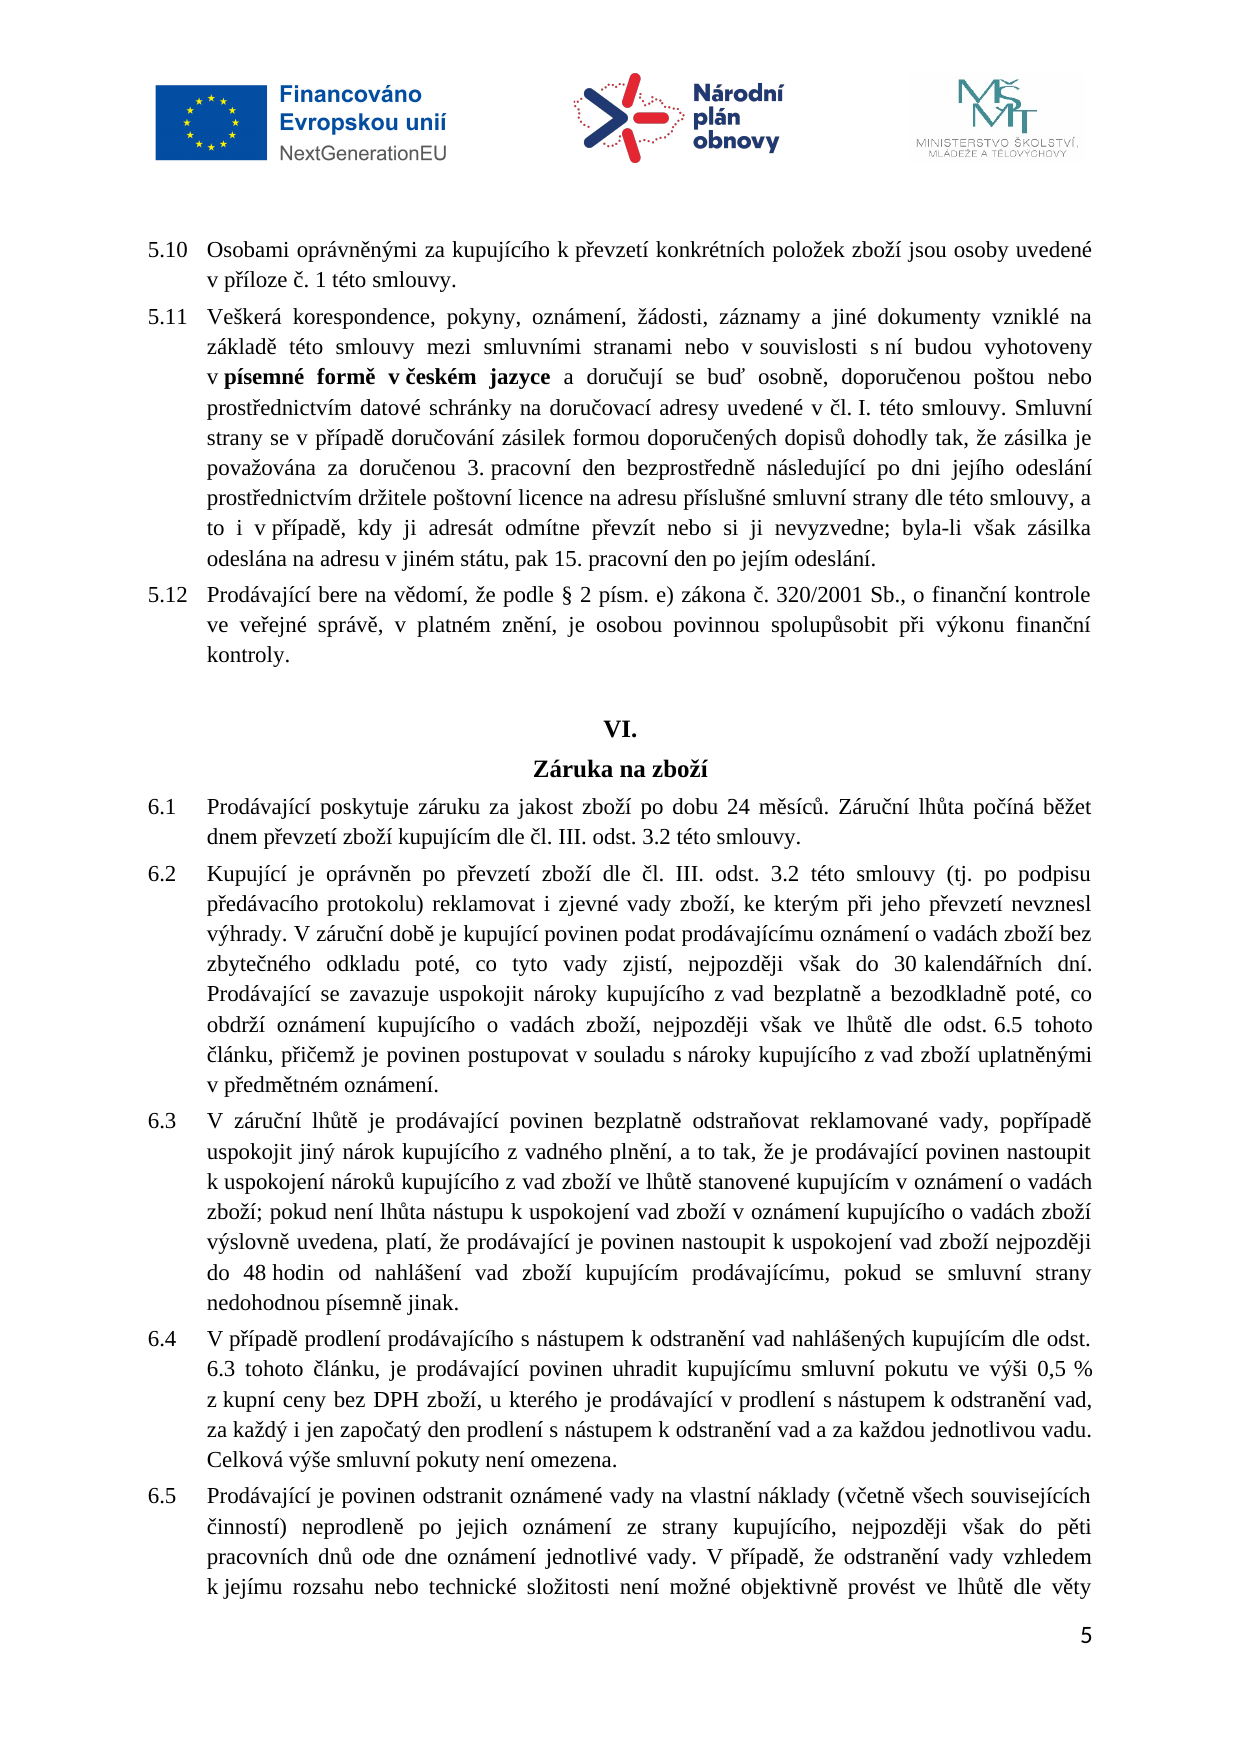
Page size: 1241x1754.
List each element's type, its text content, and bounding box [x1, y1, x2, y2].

picture [147, 73, 468, 170]
picture [573, 73, 785, 163]
text VI. [148, 714, 1093, 743]
text 6.4 V případě prodlení prodávajícího s nástupem k odstranění vad nahlášených kupujícím dle odst. 6.3 tohoto článku, je prodávající povinen uhradit kupujícímu smluvní pokutu ve výši 0,5 % z kupní ceny bez DPH zboží, u kterého je prodávající v prodlení s nástupem k odstranění vad, za každý i jen započatý den prodlení s nástupem k odstranění vad a za každou jednotlivou vadu. Celková výše smluvní pokuty není omezena. [148, 1325, 1093, 1472]
text 6.2 Kupující je oprávněn po převzetí zboží dle čl. III. odst. 3.2 této smlouvy (tj. po podpisu předávacího protokolu) reklamovat i zjevné vady zboží, ke kterým při jeho převzetí nevznesl výhrady. V záruční době je kupující povinen podat prodávajícímu oznámení o vadách zboží bez zbytečného odkladu poté, co tyto vady zjistí, nejpozději však do 30 kalendářních dní. Prodávající se zavazuje uspokojit nároky kupujícího z vad bezplatně a bezodkladně poté, co obdrží oznámení kupujícího o vadách zboží, nejpozději však ve lhůtě dle odst. 6.5 tohoto článku, přičemž je povinen postupovat v souladu s nároky kupujícího z vad zboží uplatněnými v předmětném oznámení. [148, 860, 1093, 1097]
text 5.11 Veškerá korespondence, pokyny, oznámení, žádosti, záznamy a jiné dokumenty vzniklé na základě této smlouvy mezi smluvními stranami nebo v souvislosti s ní budou vyhotoveny v písemné formě v českém jazyce a doručují se buď osobně, doporučenou poštou nebo prostřednictvím datové schránky na doručovací adresy uvedené v čl. I. této smlouvy. Smluvní strany se v případě doručování zásilek formou doporučených dopisů dohodly tak, že zásilka je považována za doručenou 3. pracovní den bezprostředně následující po dni jejího odeslání prostřednictvím držitele poštovní licence na adresu příslušné smluvní strany dle této smlouvy, a to i v případě, kdy ji adresát odmítne převzít nebo si ji nevyzvedne; byla-li však zásilka odeslána na adresu v jiném státu, pak 15. pracovní den po jejím odeslání. [148, 303, 1093, 571]
text 6.3 V záruční lhůtě je prodávající povinen bezplatně odstraňovat reklamované vady, popřípadě uspokojit jiný nárok kupujícího z vadného plnění, a to tak, že je prodávající povinen nastoupit k uspokojení nároků kupujícího z vad zboží ve lhůtě stanovené kupujícím v oznámení o vadách zboží; pokud není lhůta nástupu k uspokojení vad zboží v oznámení kupujícího o vadách zboží výslovně uvedena, platí, že prodávající je povinen nastoupit k uspokojení vad zboží nejpozději do 48 hodin od nahlášení vad zboží kupujícím prodávajícímu, pokud se smluvní strany nedohodnou písemně jinak. [148, 1108, 1093, 1315]
text 6.1 Prodávající poskytuje záruku za jakost zboží po dobu 24 měsíců. Záruční lhůta počíná běžet dnem převzetí zboží kupujícím dle čl. III. odst. 3.2 této smlouvy. [148, 793, 1093, 849]
title Záruka na zboží [148, 754, 1093, 782]
text 5.12 Prodávající bere na vědomí, že podle § 2 písm. e) zákona č. 320/2001 Sb., o finanční kontrole ve veřejné správě, v platném znění, je osobou povinnou spolupůsobit při výkonu finanční kontroly. [148, 581, 1093, 668]
picture [908, 73, 1086, 163]
text 5.10 Osobami oprávněnými za kupujícího k převzetí konkrétních položek zboží jsou osoby uvedené v příloze č. 1 této smlouvy. [148, 236, 1093, 293]
